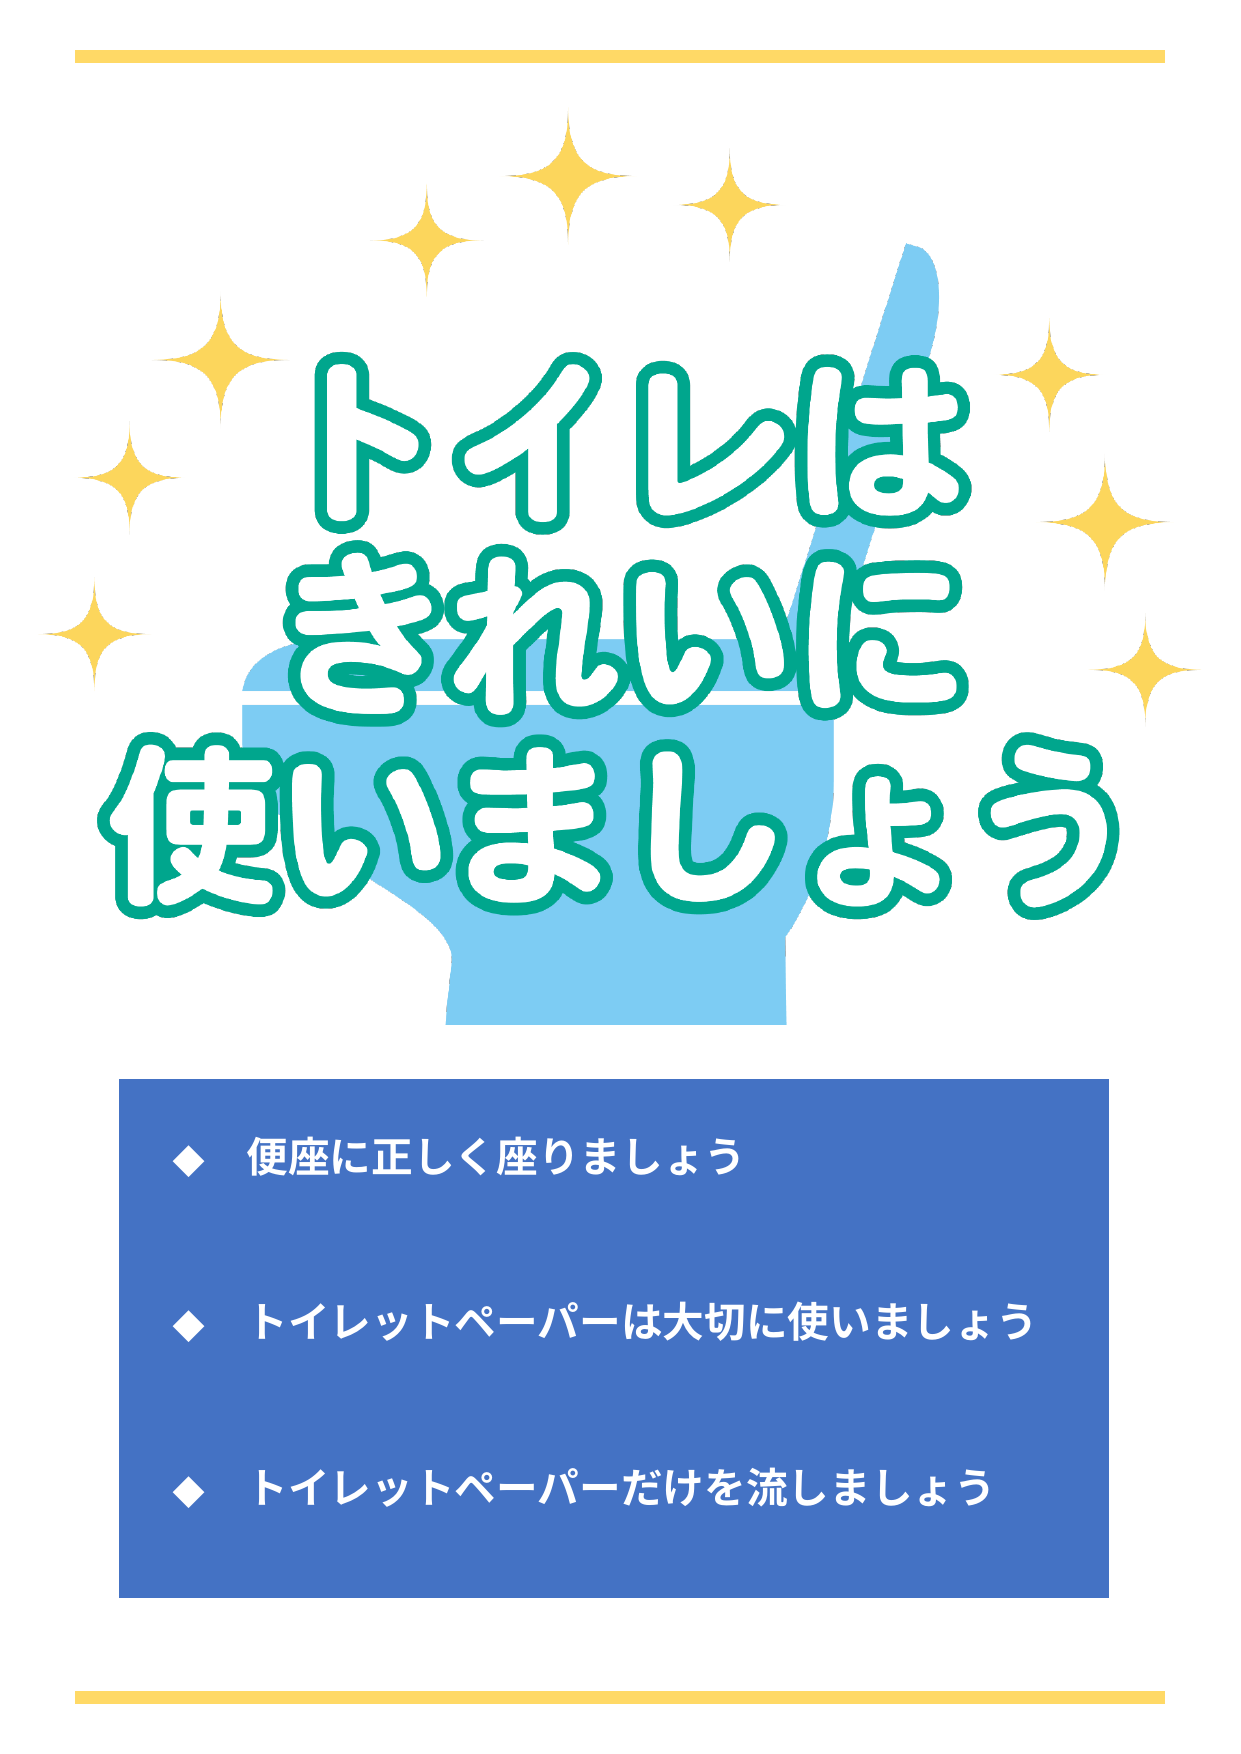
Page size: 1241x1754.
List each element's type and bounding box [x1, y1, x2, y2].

picture [37, 107, 1202, 1025]
table_header [119, 1079, 1109, 1598]
